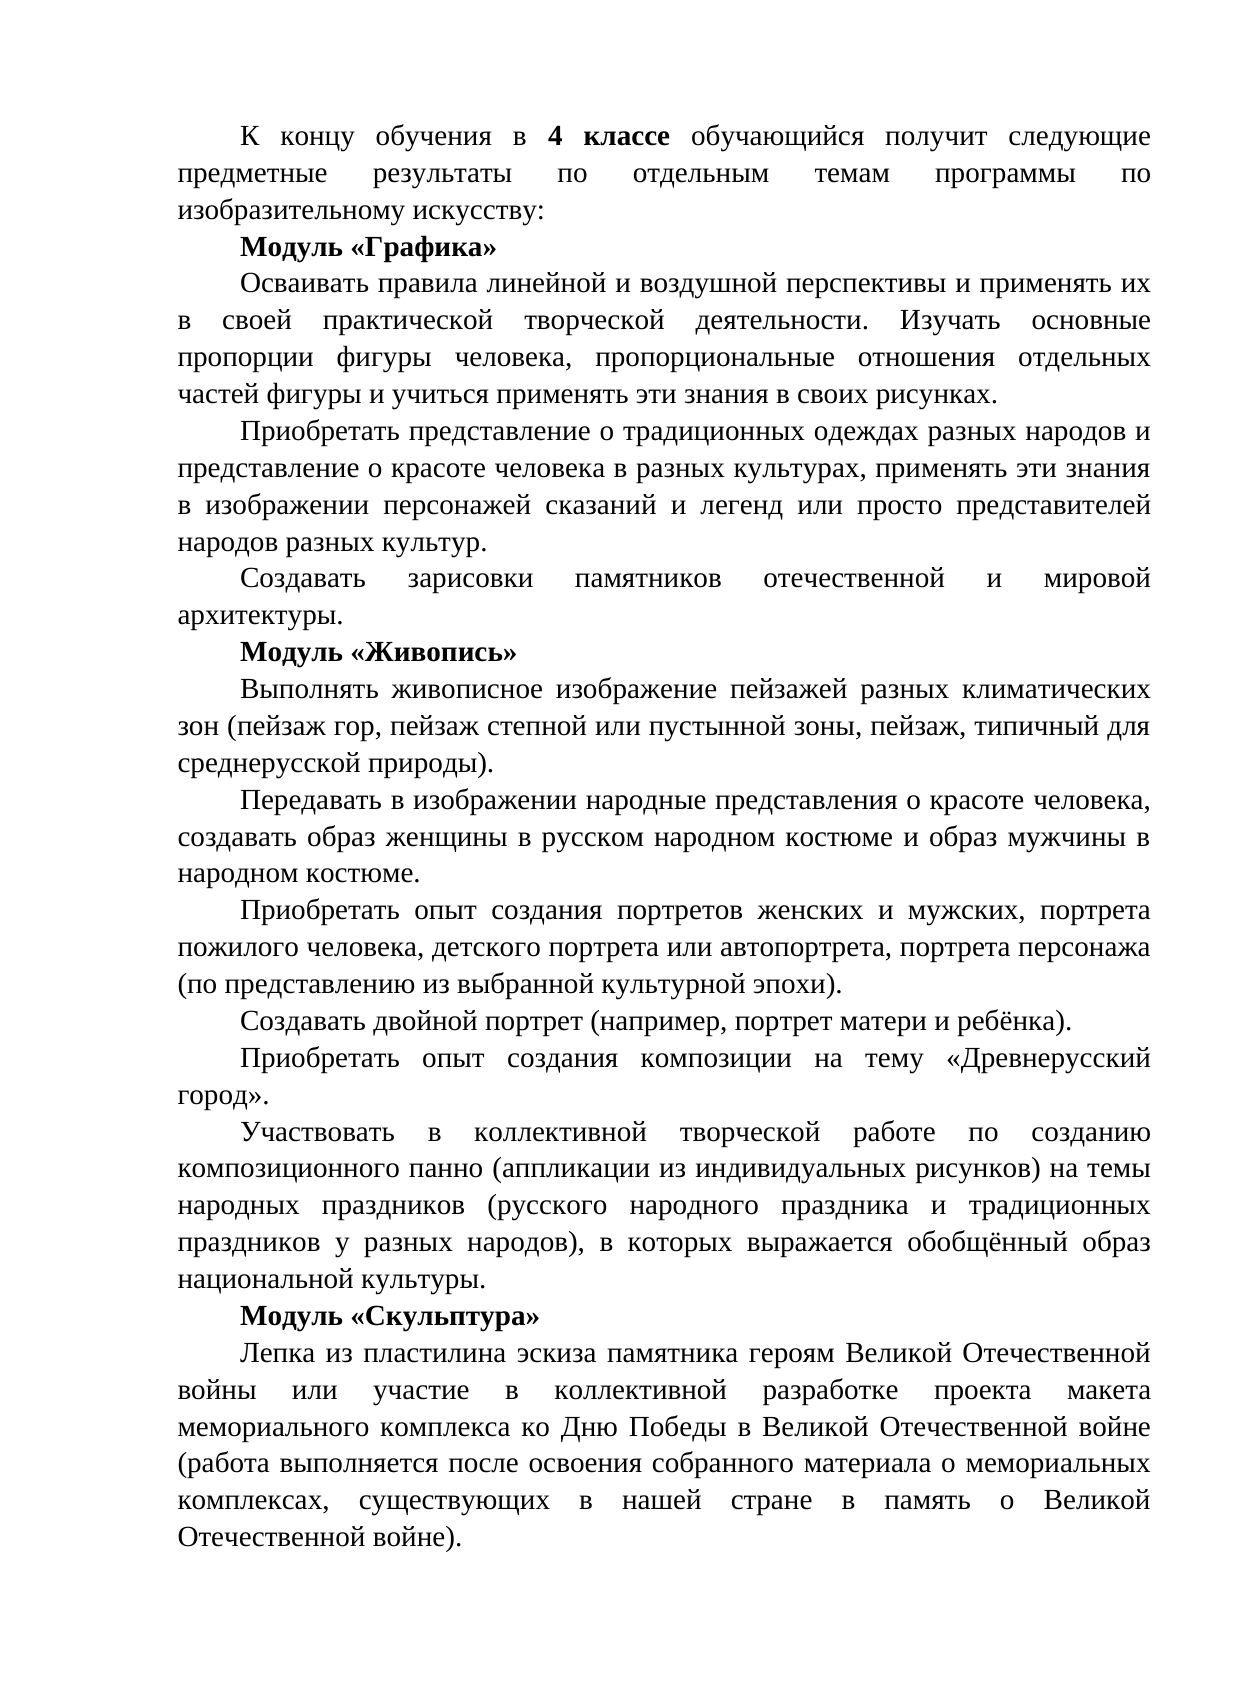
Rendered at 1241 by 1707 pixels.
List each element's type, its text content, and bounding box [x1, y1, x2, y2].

text Выполнять живописное изображение пейзажей разных климатических зон (пейзаж гор, пейзаж степной или пустынной зоны, пейзаж, типичный для среднерусской природы). [177, 671, 1152, 778]
text К концу обучения в 4 классе обучающийся получит следующие предметные результаты по отдельным темам программы по изобразительному искусству: [177, 118, 1152, 225]
text Участвовать в коллективной творческой работе по созданию композиционного панно (аппликации из индивидуальных рисунков) на темы народных праздников (русского народного праздника и традиционных праздников у разных народов), в которых выражается обобщённый образ национальной культуры. [177, 1114, 1152, 1295]
text Передавать в изображении народные представления о красоте человека, создавать образ женщины в русском народном костюме и образ мужчины в народном костюме. [177, 782, 1152, 889]
text Приобретать представление о традиционных одеждах разных народов и представление о красоте человека в разных культурах, применять эти знания в изображении персонажей сказаний и легенд или просто представителей народов разных культур. [177, 413, 1152, 557]
text Осваивать правила линейной и воздушной перспективы и применять их в своей практической творческой деятельности. Изучать основные пропорции фигуры человека, пропорциональные отношения отдельных частей фигуры и учиться применять эти знания в своих рисунках. [177, 266, 1152, 410]
text Лепка из пластилина эскиза памятника героям Великой Отечественной войны или участие в коллективной разработке проекта макета мемориального комплекса ко Дню Победы в Великой Отечественной войне (работа выполняется после освоения собранного материала о мемориальных комплексах, существующих в нашей стране в память о Великой Отечественной войне). [177, 1335, 1152, 1553]
text Создавать зарисовки памятников отечественной и мировой архитектуры. [177, 561, 1152, 631]
text Модуль «Графика» [177, 229, 1152, 262]
text Приобретать опыт создания портретов женских и мужских, портрета пожилого человека, детского портрета или автопортрета, портрета персонажа (по представлению из выбранной культурной эпохи). [177, 892, 1152, 1000]
text Модуль «Живопись» [177, 634, 1152, 668]
text Модуль «Скульптура» [177, 1298, 1152, 1332]
text Создавать двойной портрет (например, портрет матери и ребёнка). [177, 1003, 1152, 1037]
text Приобретать опыт создания композиции на тему «Древнерусский город». [177, 1040, 1152, 1110]
